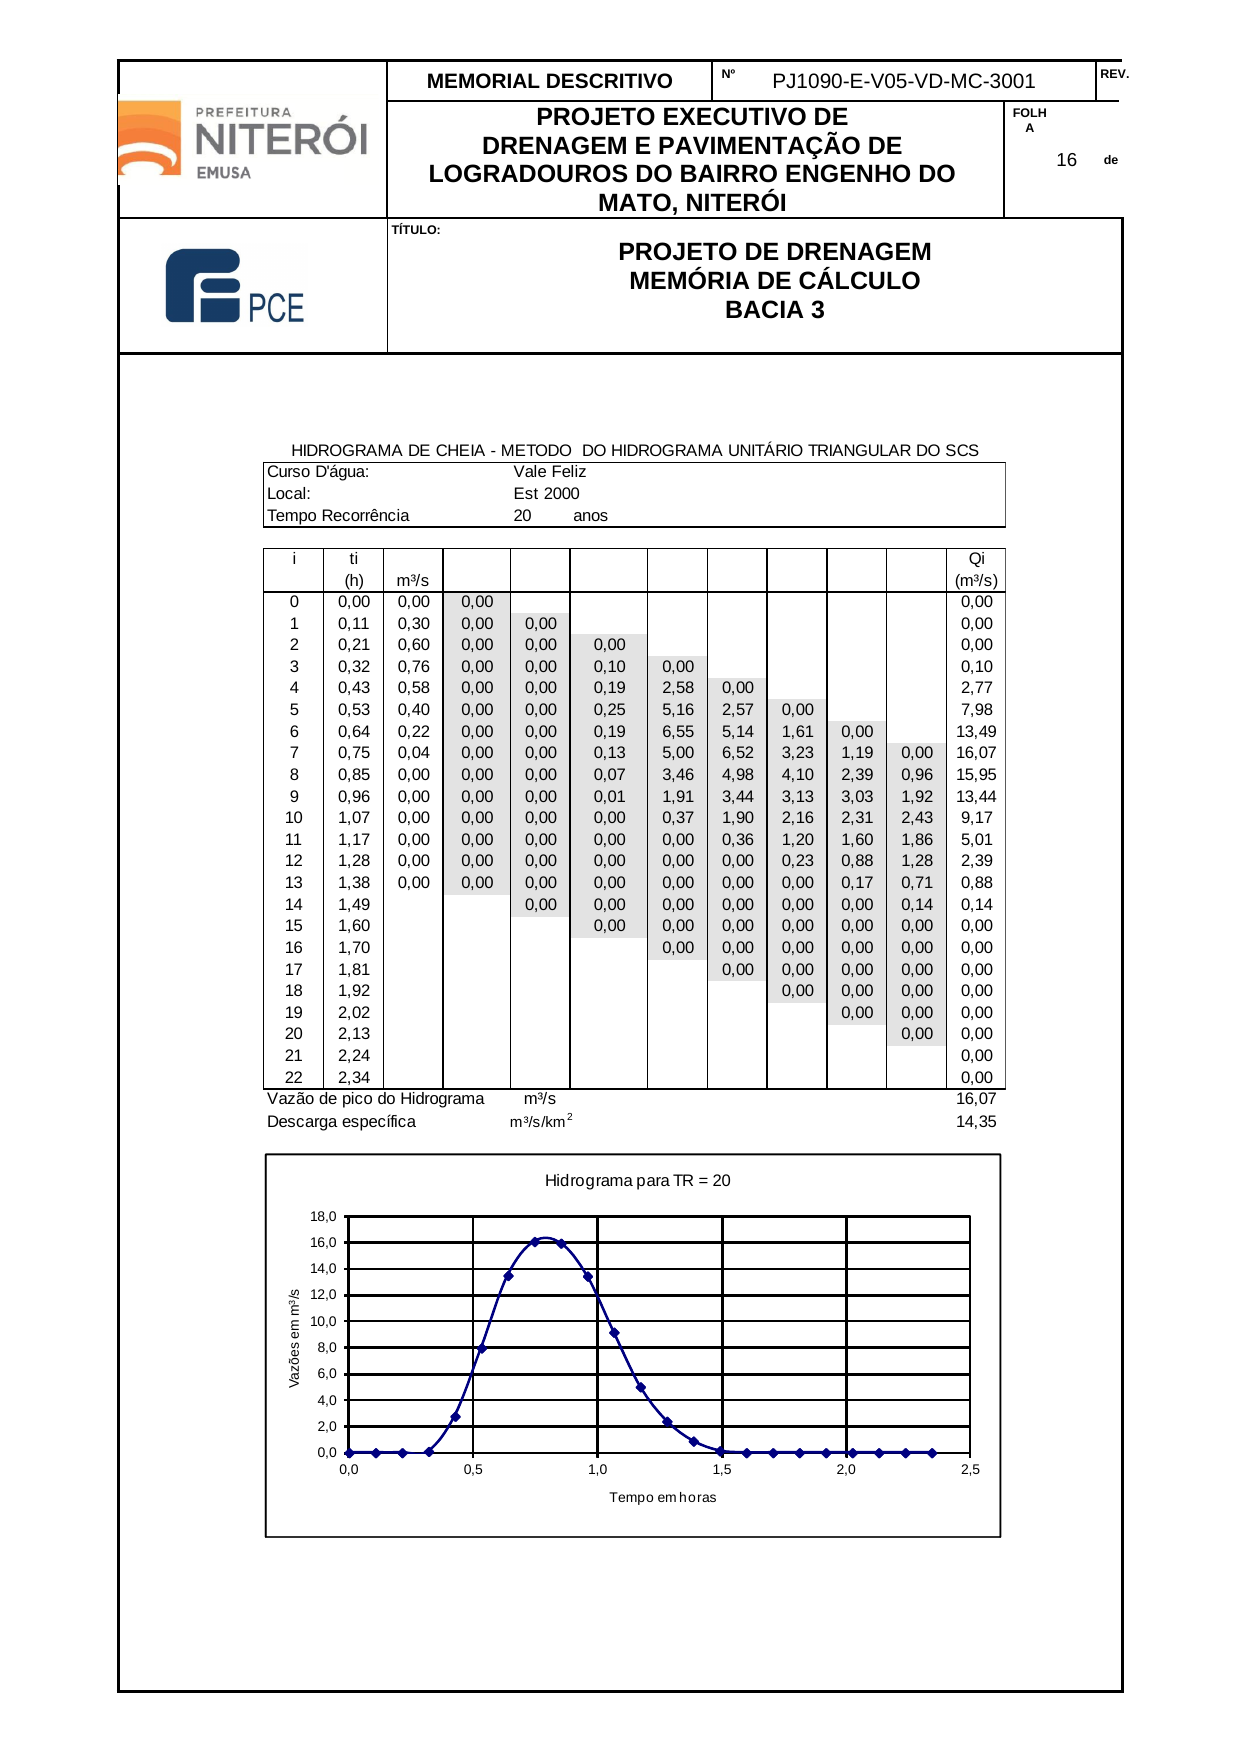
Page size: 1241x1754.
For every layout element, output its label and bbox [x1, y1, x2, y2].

picture [118, 94, 379, 185]
picture [161, 243, 308, 327]
